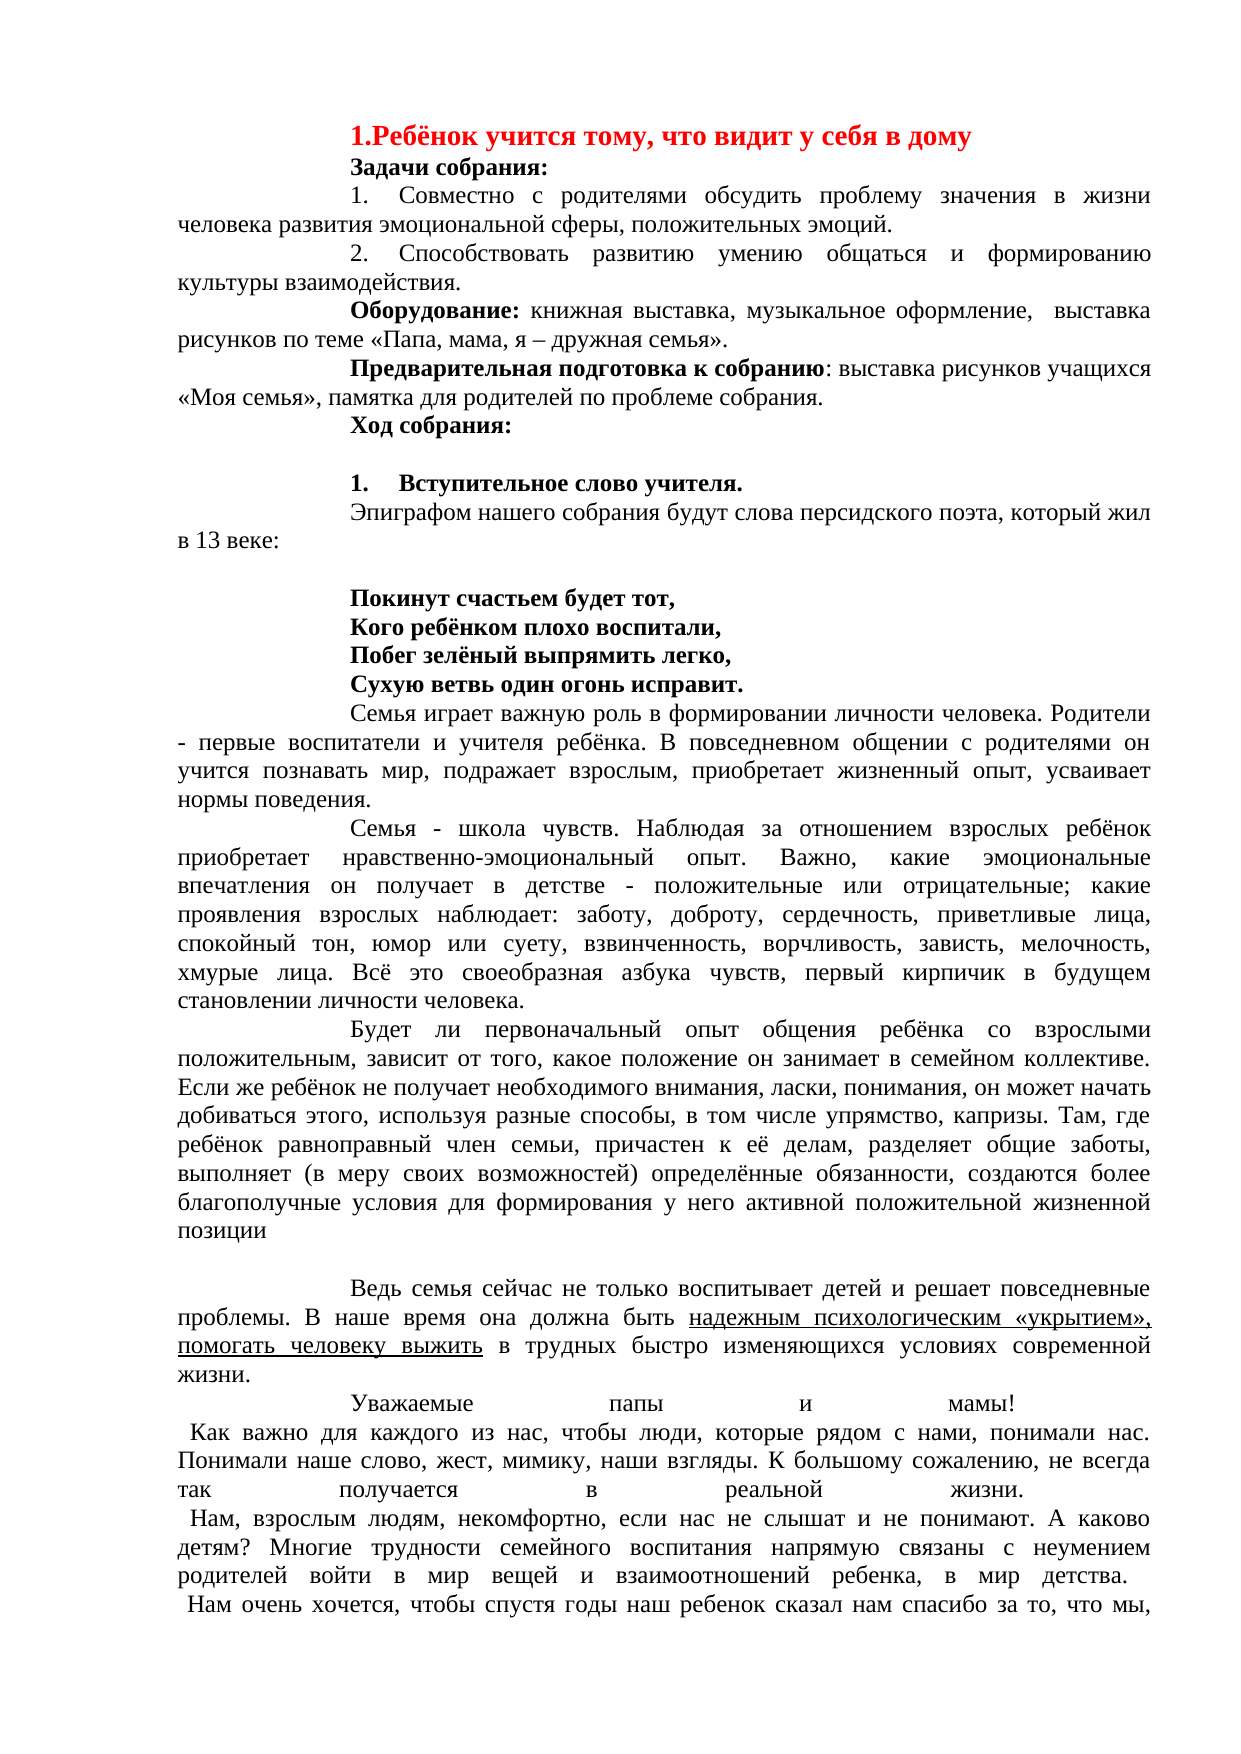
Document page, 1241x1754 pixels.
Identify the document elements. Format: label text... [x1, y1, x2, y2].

text Ведь семья сейчас не только воспитывает детей и решает повседневные проблемы. В наше время она должна быть надежным психологическим «укрытием», помогать человеку выжить в трудных быстро изменяющихся условиях современной жизни. [177, 1273, 1152, 1388]
text Побег зелёный выпрямить легко, [177, 640, 1152, 669]
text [177, 1388, 1152, 1618]
text Будет ли первоначальный опыт общения ребёнка со взрослыми положительным, зависит от того, какое положение он занимает в семейном коллективе. Если же ребёнок не получает необходимого внимания, ласки, понимания, он может начать добиваться этого, используя разные способы, в том числе упрямство, капризы. Там, где ребёнок равноправный член семьи, причастен к её делам, разделяет общие заботы, выполняет (в меру своих возможностей) определённые обязанности, создаются более благополучные условия для формирования у него активной положительной жизненной позиции [177, 1014, 1152, 1244]
text Предварительная подготовка к собранию: выставка рисунков учащихся «Моя семья», памятка для родителей по проблеме собрания. [177, 353, 1152, 410]
list Способствовать развитию умению общаться и формированию культуры взаимодействия. [177, 238, 1152, 295]
text Семья - школа чувств. Наблюдая за отношением взрослых ребёнок приобретает нравственно-эмоциональный опыт. Важно, какие эмоциональные впечатления он получает в детстве - положительные или отрицательные; какие проявления взрослых наблюдает: заботу, доброту, сердечность, приветливые лица, спокойный тон, юмор или суету, взвинченность, ворчливость, зависть, мелочность, хмурые лица. Всё это своеобразная азбука чувств, первый кирпичик в будущем становлении личности человека. [177, 813, 1152, 1014]
text 1.Ребёнок учится тому, что видит у себя в дому [177, 118, 1152, 152]
list Совместно с родителями обсудить проблему значения в жизни человека развития эмоциональной сферы, положительных эмоций. [177, 180, 1152, 238]
text Эпиграфом нашего собрания будут слова персидского поэта, который жил в 13 веке: [177, 497, 1152, 554]
text Задачи собрания: [177, 152, 1152, 180]
list Вступительное слово учителя. [177, 468, 1152, 497]
text Кого ребёнком плохо воспитали, [177, 612, 1152, 640]
text Сухую ветвь один огонь исправит. [177, 669, 1152, 698]
text Ход собрания: [177, 410, 1152, 439]
text Оборудование: книжная выставка, музыкальное оформление, выставка рисунков по теме «Папа, мама, я – дружная семья». [177, 295, 1152, 353]
text Семья играет важную роль в формировании личности человека. Родители - первые воспитатели и учителя ребёнка. В повседневном общении с родителями он учится познавать мир, подражает взрослым, приобретает жизненный опыт, усваивает нормы поведения. [177, 698, 1152, 813]
text Покинут счастьем будет тот, [177, 583, 1152, 612]
